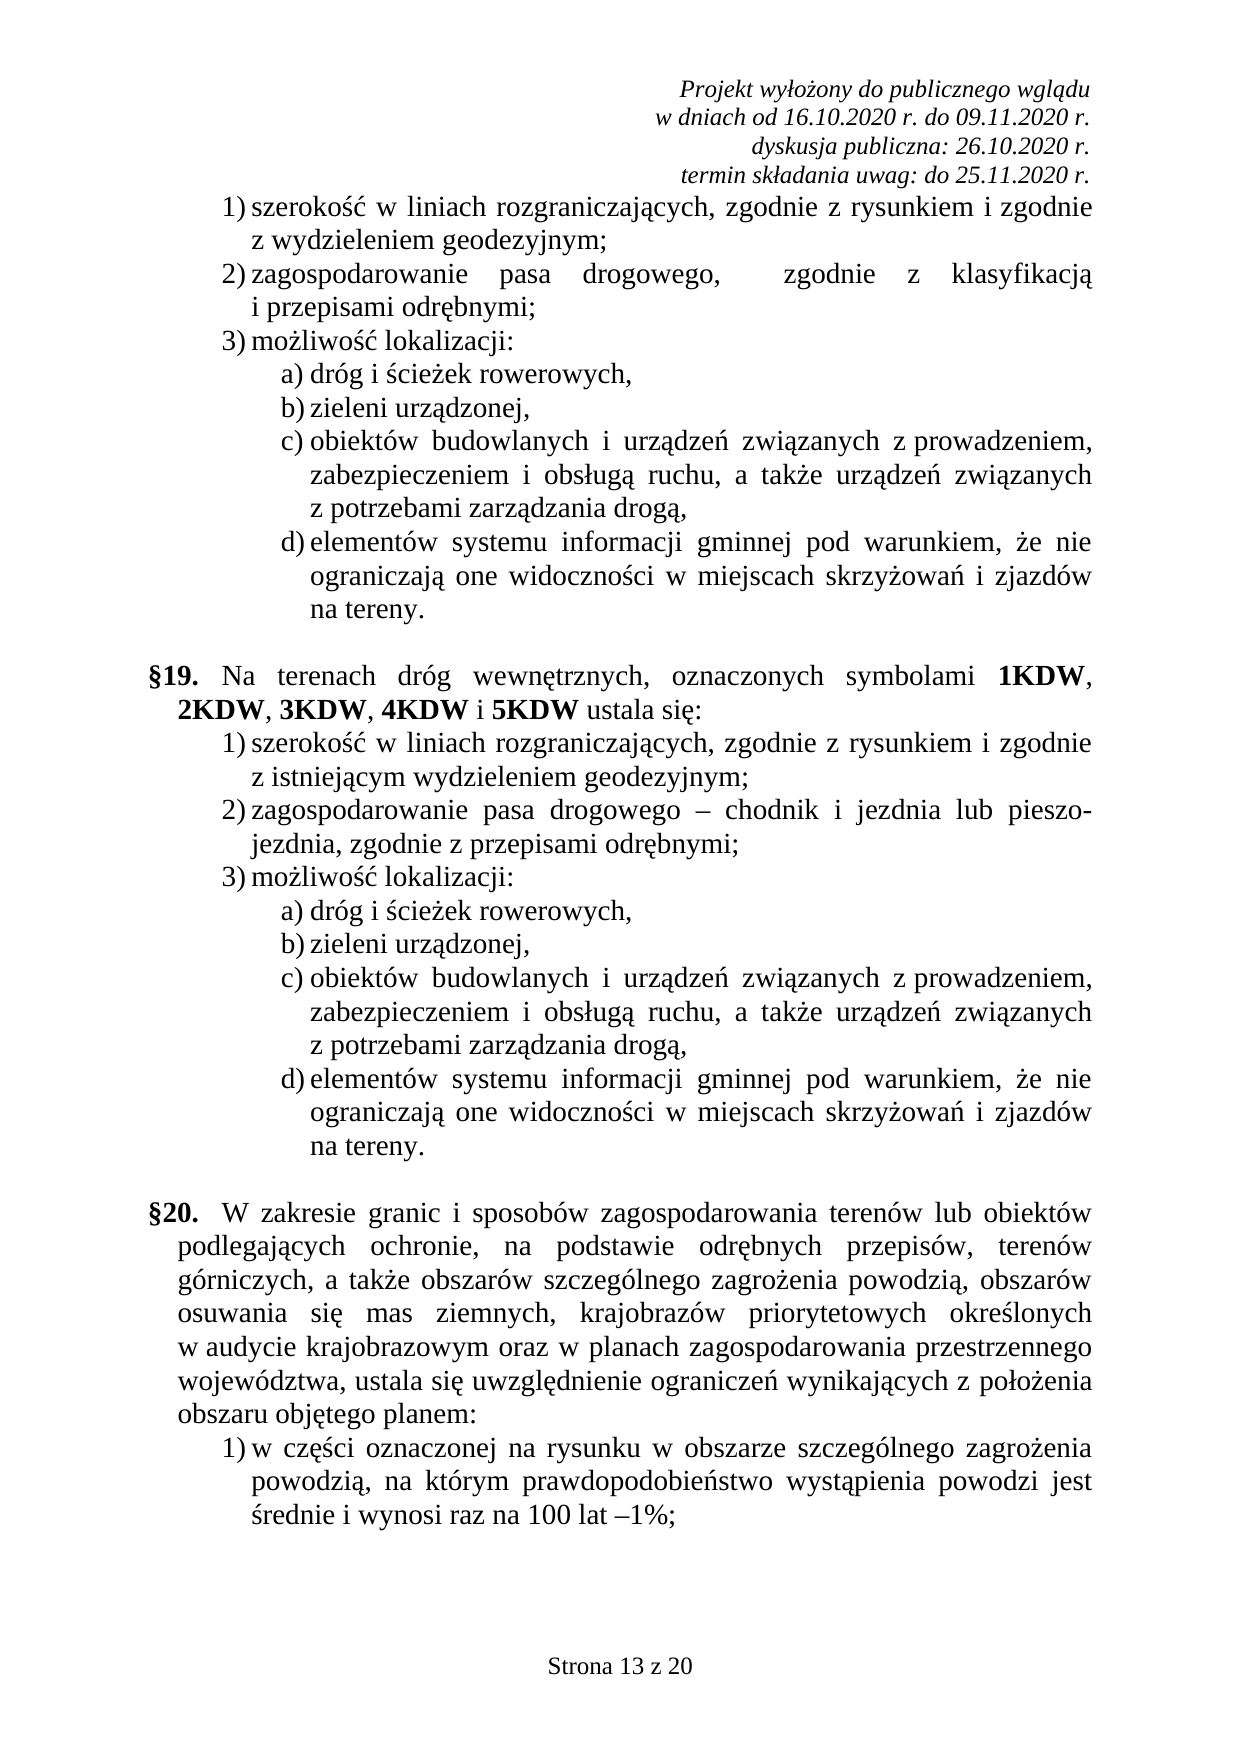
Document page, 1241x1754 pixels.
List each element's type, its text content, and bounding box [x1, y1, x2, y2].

list możliwość lokalizacji: [221, 323, 1093, 356]
list dróg i ścieżek rowerowych, [281, 356, 1093, 390]
list szerokość w liniach rozgraniczających, zgodnie z rysunkiem i zgodnie z istniejącym wydzieleniem geodezyjnym; [221, 725, 1093, 792]
list W zakresie granic i sposobów zagospodarowania terenów lub obiektów podlegających ochronie, na podstawie odrębnych przepisów, terenów górniczych, a także obszarów szczególnego zagrożenia powodzią, obszarów osuwania się mas ziemnych, krajobrazów priorytetowych określonych w audycie krajobrazowym oraz w planach zagospodarowania przestrzennego województwa, ustala się uwzględnienie ograniczeń wynikających z położenia obszaru objętego planem: [148, 1195, 1093, 1430]
list zieleni urządzonej, [281, 390, 1093, 423]
list zagospodarowanie pasa drogowego, zgodnie z klasyfikacją i przepisami odrębnymi; [221, 256, 1093, 323]
list możliwość lokalizacji: [221, 859, 1093, 893]
list w części oznaczonej na rysunku w obszarze szczególnego zagrożenia powodzią, na którym prawdopodobieństwo wystąpienia powodzi jest średnie i wynosi raz na 100 lat –1%; [221, 1430, 1093, 1530]
list zagospodarowanie pasa drogowego – chodnik i jezdnia lub pieszo-jezdnia, zgodnie z przepisami odrębnymi; [221, 792, 1093, 859]
list elementów systemu informacji gminnej pod warunkiem, że nie ograniczają one widoczności w miejscach skrzyżowań i zjazdów na tereny. [281, 524, 1093, 625]
list dróg i ścieżek rowerowych, [281, 893, 1093, 927]
list szerokość w liniach rozgraniczających, zgodnie z rysunkiem i zgodnie z wydzieleniem geodezyjnym; [221, 189, 1093, 256]
list elementów systemu informacji gminnej pod warunkiem, że nie ograniczają one widoczności w miejscach skrzyżowań i zjazdów na tereny. [281, 1061, 1093, 1161]
list zieleni urządzonej, [281, 927, 1093, 960]
list Na terenach dróg wewnętrznych, oznaczonych symbolami 1KDW, 2KDW, 3KDW, 4KDW i 5KDW ustala się: [148, 658, 1093, 725]
